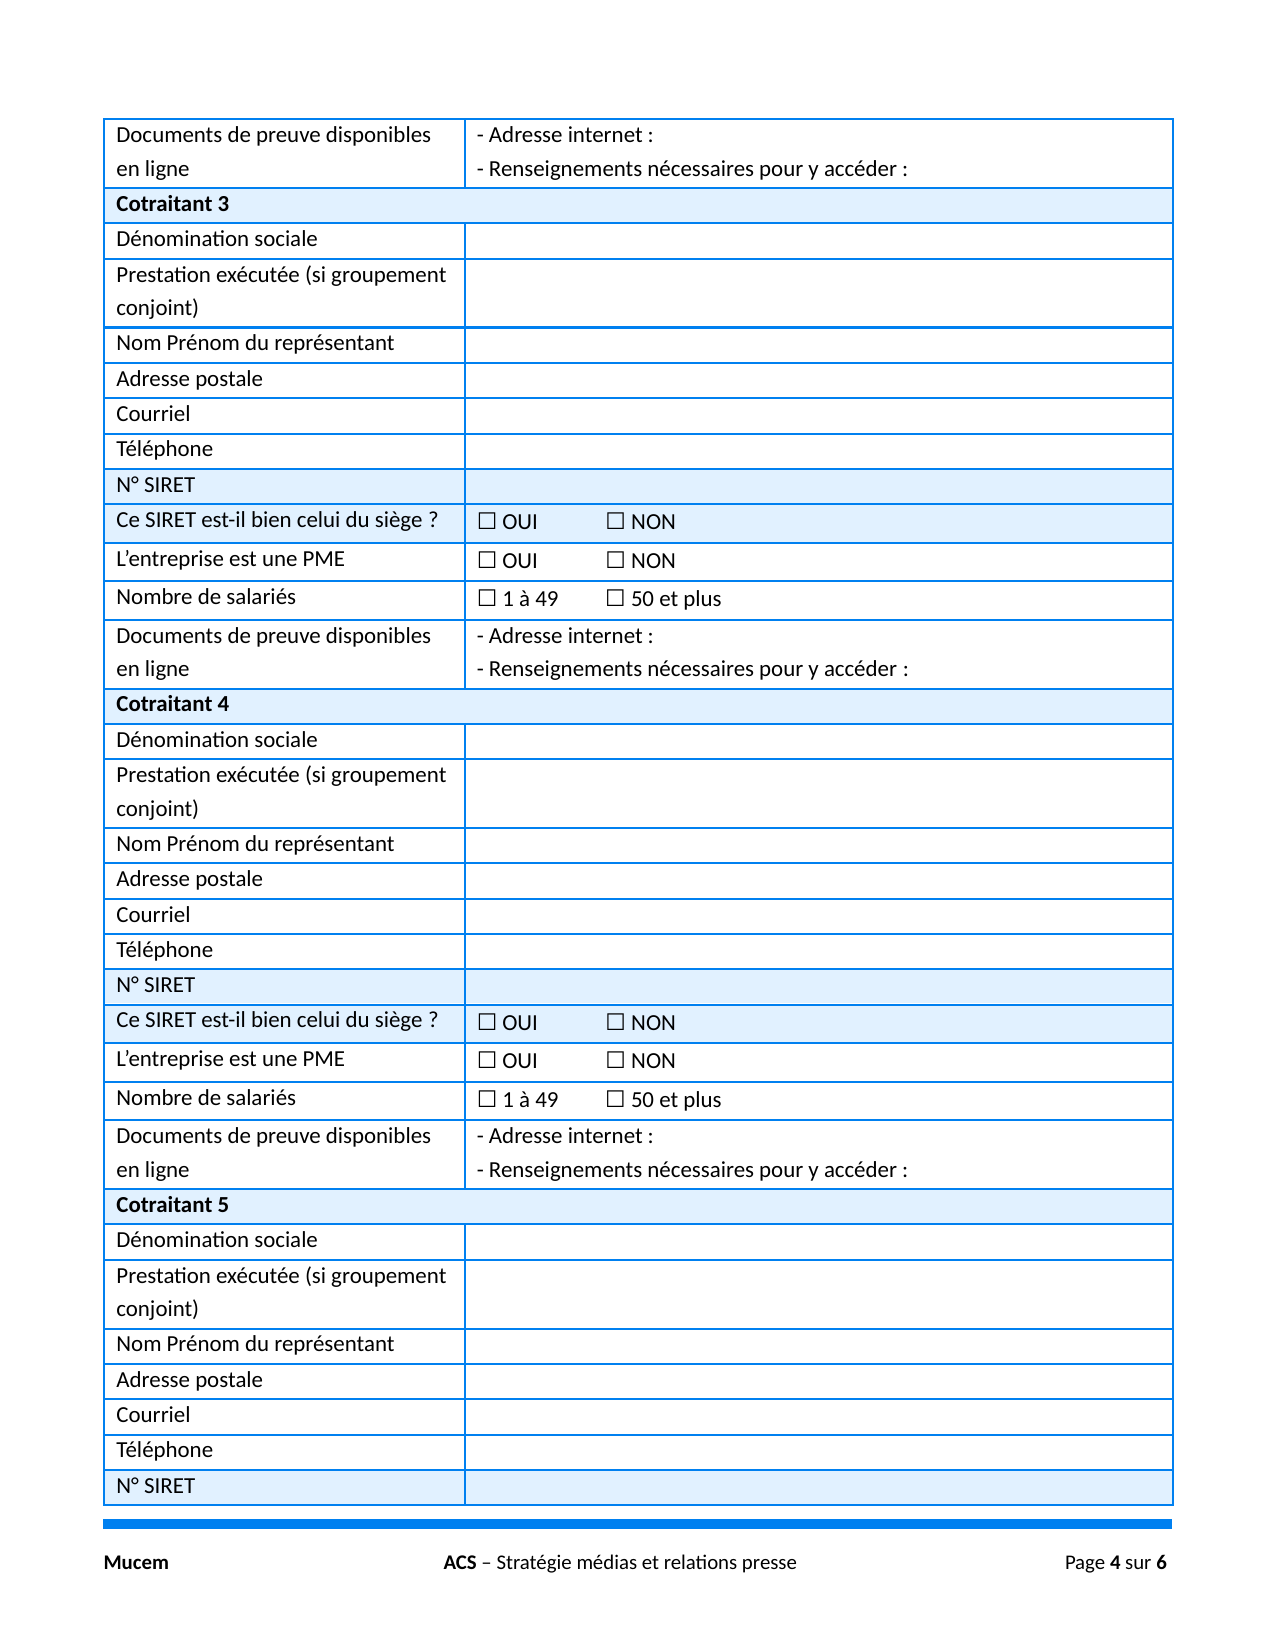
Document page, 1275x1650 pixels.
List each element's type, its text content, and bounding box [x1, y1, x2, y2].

table_cell Adresse postale [105, 864, 464, 898]
table_cell N° SIRET [105, 1471, 464, 1504]
table_cell [466, 364, 1172, 397]
table_cell [466, 399, 1172, 432]
table_cell L’entreprise est une PME [105, 1044, 464, 1081]
table_cell [466, 470, 1172, 503]
table_cell Ce SIRET est-il bien celui du siège ? [105, 1006, 464, 1042]
table_cell Cotraitant 5 [105, 1190, 1172, 1223]
table_cell [466, 1471, 1172, 1504]
table_cell [466, 900, 1172, 933]
table_cell Courriel [105, 399, 464, 432]
table_cell L’entreprise est une PME [105, 544, 464, 580]
table_cell N° SIRET [105, 970, 464, 1003]
table_cell Cotraitant 3 [105, 189, 1172, 222]
table_cell Adresse postale [105, 364, 464, 397]
table_cell [466, 829, 1172, 862]
table_cell [466, 970, 1172, 1003]
table_cell Documents de preuve disponibles en ligne [105, 621, 464, 687]
table_cell Prestation exécutée (si groupement conjoint) [105, 1261, 464, 1327]
table_cell ☐ 1 à 49 ☐ 50 et plus [466, 1083, 1172, 1119]
table_cell Dénomination sociale [105, 1225, 464, 1259]
table_cell ☐ OUI ☐ NON [466, 1006, 1172, 1042]
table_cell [105, 1121, 464, 1188]
table_cell Courriel [105, 900, 464, 933]
table_cell Nom Prénom du représentant [105, 329, 464, 362]
table_cell ☐ OUI ☐ NON [466, 544, 1172, 580]
table_cell ☐ OUI ☐ NON [466, 1044, 1172, 1081]
table_cell [466, 1365, 1172, 1398]
table_cell [466, 329, 1172, 362]
table_cell Téléphone [105, 935, 464, 968]
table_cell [466, 1121, 1172, 1188]
table_cell [466, 1225, 1172, 1259]
table_cell - Adresse internet : - Renseignements nécessaires pour y accéder : [466, 621, 1172, 687]
table_cell Téléphone [105, 435, 464, 468]
table_cell Ce SIRET est-il bien celui du siège ? [105, 505, 464, 542]
table_cell ☐ OUI ☐ NON [466, 505, 1172, 542]
table_cell Nombre de salariés [105, 1083, 464, 1119]
table_cell Courriel [105, 1400, 464, 1433]
table_cell Cotraitant 4 [105, 690, 1172, 723]
table_cell Nombre de salariés [105, 582, 464, 619]
table_cell [466, 725, 1172, 758]
table_cell Téléphone [105, 1436, 464, 1469]
table_cell [466, 1261, 1172, 1327]
table_cell [466, 935, 1172, 968]
table_cell [466, 864, 1172, 898]
table_cell [466, 435, 1172, 468]
table_cell Prestation exécutée (si groupement conjoint) [105, 260, 464, 326]
table_cell [466, 224, 1172, 258]
table_cell Nom Prénom du représentant [105, 829, 464, 862]
table_cell [466, 1400, 1172, 1433]
table_cell Prestation exécutée (si groupement conjoint) [105, 760, 464, 827]
table_cell Documents de preuve disponibles en ligne [105, 120, 464, 187]
table_cell [466, 760, 1172, 827]
table_cell Dénomination sociale [105, 725, 464, 758]
table_cell Adresse postale [105, 1365, 464, 1398]
table_cell N° SIRET [105, 470, 464, 503]
table_cell - Adresse internet : - Renseignements nécessaires pour y accéder : [466, 120, 1172, 187]
table_cell [466, 1330, 1172, 1363]
table_cell [466, 1436, 1172, 1469]
table_cell Nom Prénom du représentant [105, 1330, 464, 1363]
table_cell [466, 260, 1172, 326]
table_cell ☐ 1 à 49 ☐ 50 et plus [466, 582, 1172, 619]
table_cell Dénomination sociale [105, 224, 464, 258]
